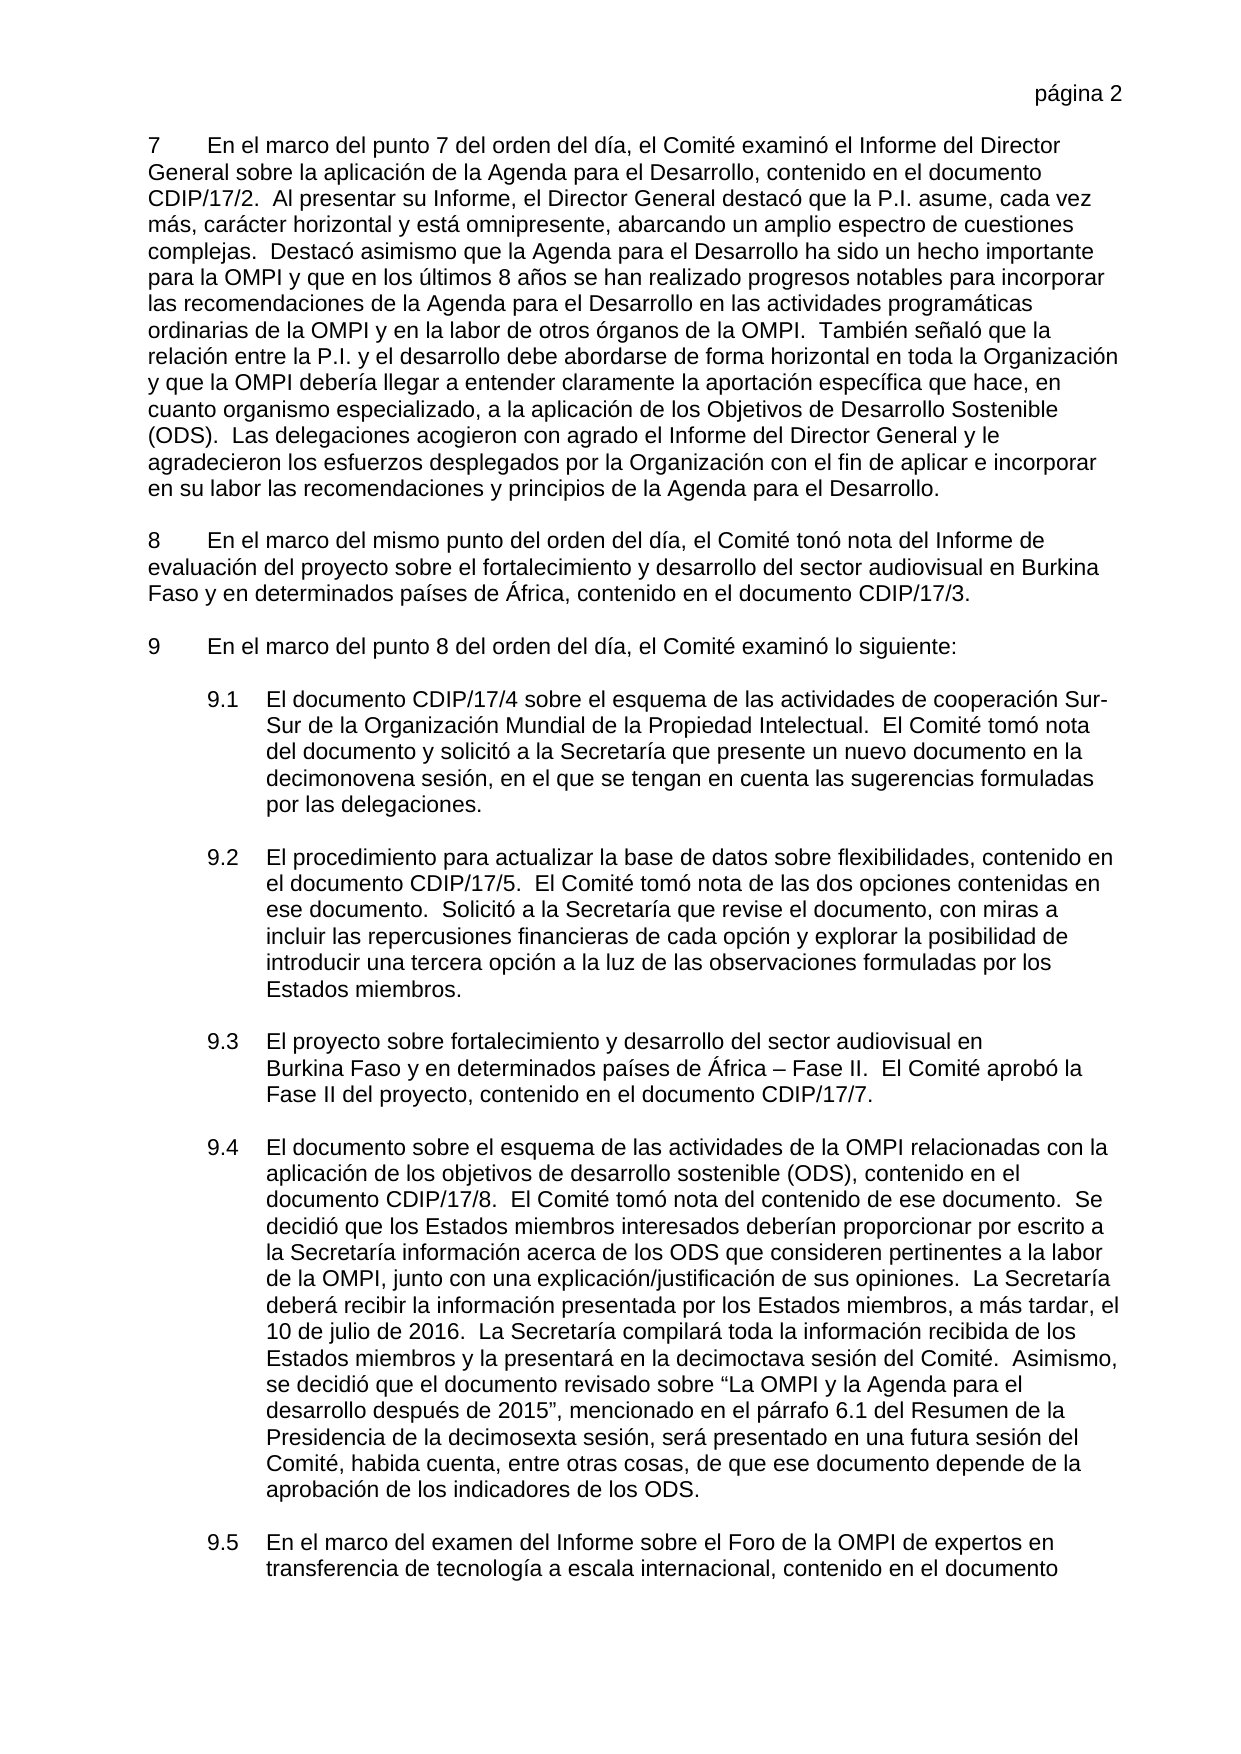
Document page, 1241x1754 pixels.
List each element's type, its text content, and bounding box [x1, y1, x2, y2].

list El proyecto sobre fortalecimiento y desarrollo del sector audiovisual en Burkina Faso y en determinados países de África – Fase II. El Comité aprobó la Fase II del proyecto, contenido en el documento CDIP/17/7. [207, 1028, 1122, 1107]
text En el marco del punto 8 del orden del día, el Comité examinó lo siguiente: [148, 633, 1122, 659]
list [207, 1529, 1122, 1582]
list El documento CDIP/17/4 sobre el esquema de las actividades de cooperación Sur-Sur de la Organización Mundial de la Propiedad Intelectual. El Comité tomó nota del documento y solicitó a la Secretaría que presente un nuevo documento en la decimonovena sesión, en el que se tengan en cuenta las sugerencias formuladas por las delegaciones. [207, 686, 1122, 817]
text En el marco del punto 7 del orden del día, el Comité examinó el Informe del Director General sobre la aplicación de la Agenda para el Desarrollo, contenido en el documento CDIP/17/2. Al presentar su Informe, el Director General destacó que la P.I. asume, cada vez más, carácter horizontal y está omnipresente, abarcando un amplio espectro de cuestiones complejas. Destacó asimismo que la Agenda para el Desarrollo ha sido un hecho importante para la OMPI y que en los últimos 8 años se han realizado progresos notables para incorporar las recomendaciones de la Agenda para el Desarrollo en las actividades programáticas ordinarias de la OMPI y en la labor de otros órganos de la OMPI. También señaló que la relación entre la P.I. y el desarrollo debe abordarse de forma horizontal en toda la Organización y que la OMPI debería llegar a entender claramente la aportación específica que hace, en cuanto organismo especializado, a la aplicación de los Objetivos de Desarrollo Sostenible (ODS). Las delegaciones acogieron con agrado el Informe del Director General y le agradecieron los esfuerzos desplegados por la Organización con el fin de aplicar e incorporar en su labor las recomendaciones y principios de la Agenda para el Desarrollo. [148, 132, 1122, 501]
list El procedimiento para actualizar la base de datos sobre flexibilidades, contenido en el documento CDIP/17/5. El Comité tomó nota de las dos opciones contenidas en ese documento. Solicitó a la Secretaría que revise el documento, con miras a incluir las repercusiones financieras de cada opción y explorar la posibilidad de introducir una tercera opción a la luz de las observaciones formuladas por los Estados miembros. [207, 844, 1122, 1002]
list El documento sobre el esquema de las actividades de la OMPI relacionadas con la aplicación de los objetivos de desarrollo sostenible (ODS), contenido en el documento CDIP/17/8. El Comité tomó nota del contenido de ese documento. Se decidió que los Estados miembros interesados deberían proporcionar por escrito a la Secretaría información acerca de los ODS que consideren pertinentes a la labor de la OMPI, junto con una explicación/justificación de sus opiniones. La Secretaría deberá recibir la información presentada por los Estados miembros, a más tardar, el 10 de julio de 2016. La Secretaría compilará toda la información recibida de los Estados miembros y la presentará en la decimoctava sesión del Comité. Asimismo, se decidió que el documento revisado sobre “La OMPI y la Agenda para el desarrollo después de 2015”, mencionado en el párrafo 6.1 del Resumen de la Presidencia de la decimosexta sesión, será presentado en una futura sesión del Comité, habida cuenta, entre otras cosas, de que ese documento depende de la aprobación de los indicadores de los ODS. [207, 1134, 1122, 1503]
text En el marco del mismo punto del orden del día, el Comité tonó nota del Informe de evaluación del proyecto sobre el fortalecimiento y desarrollo del sector audiovisual en Burkina Faso y en determinados países de África, contenido en el documento CDIP/17/3. [148, 527, 1122, 607]
